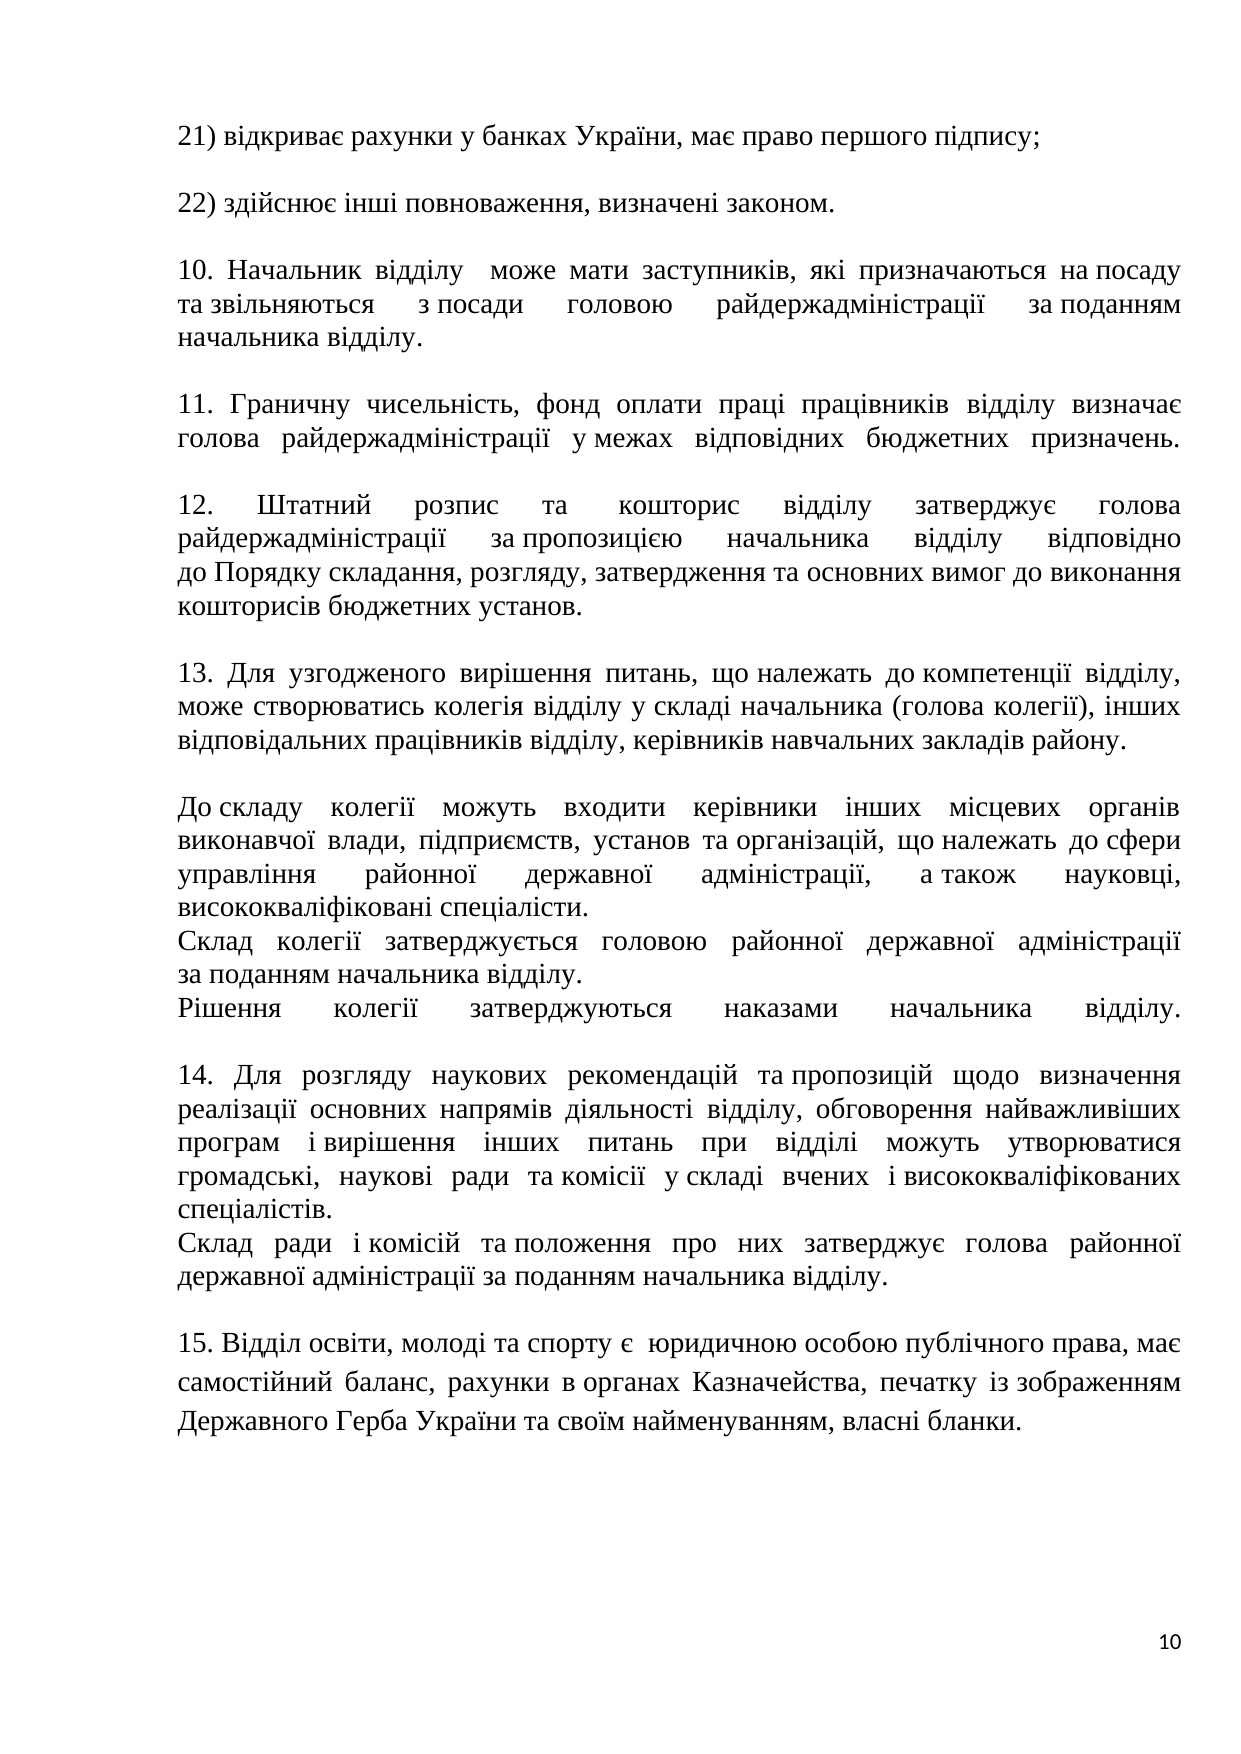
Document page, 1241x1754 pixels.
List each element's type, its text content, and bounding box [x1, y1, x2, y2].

text 15. Відділ освіти, молоді та спорту є юридичною особою публічного права, має самостійний баланс, рахунки в органах Казначейства, печатку із зображенням Державного Герба України та своїм найменуванням, власні бланки. [177, 1326, 1181, 1436]
text Склад ради і комісій та положення про них затверджує голова районної державної адміністрації за поданням начальника відділу. [177, 1225, 1181, 1292]
text 10. Начальник відділу може мати заступників, які призначаються на посаду та звільняються з посади головою райдержадміністрації за поданням начальника відділу. [177, 219, 1181, 353]
text Рішення колегії затверджуються наказами начальника відділу. 14. Для розгляду наукових рекомендацій та пропозицій щодо визначення реалізації основних напрямів діяльності відділу, обговорення найважливіших програм і вирішення інших питань при відділі можуть утворюватися громадські, наукові ради та комісії у складі вчених і висококваліфікованих спеціалістів. [177, 990, 1181, 1225]
text Склад колегії затверджується головою районної державної адміністрації за поданням начальника відділу. [177, 923, 1181, 990]
text До складу колегії можуть входити керівники інших місцевих органів виконавчої влади, підприємств, установ та організацій, що належать до сфери управління районної державної адміністрації, а також науковці, висококваліфіковані спеціалісти. [177, 755, 1181, 923]
text 21) відкриває рахунки у банках України, має право першого підпису; [177, 118, 1181, 152]
text 11. Граничну чисельність, фонд оплати праці працівників відділу визначає голова райдержадміністрації у межах відповідних бюджетних призначень. 12. Штатний розпис та кошторис відділу затверджує голова райдержадміністрації за пропозицією начальника відділу відповідно до Порядку складання, розгляду, затвердження та основних вимог до виконання кошторисів бюджетних установ. [177, 353, 1181, 621]
text 13. Для узгодженого вирішення питань, що належать до компетенції відділу, може створюватись колегія відділу у складі начальника (голова колегії), інших відповідальних працівників відділу, керівників навчальних закладів району. [177, 621, 1181, 755]
text 22) здійснює інші повноваження, визначені законом. [177, 152, 1181, 219]
